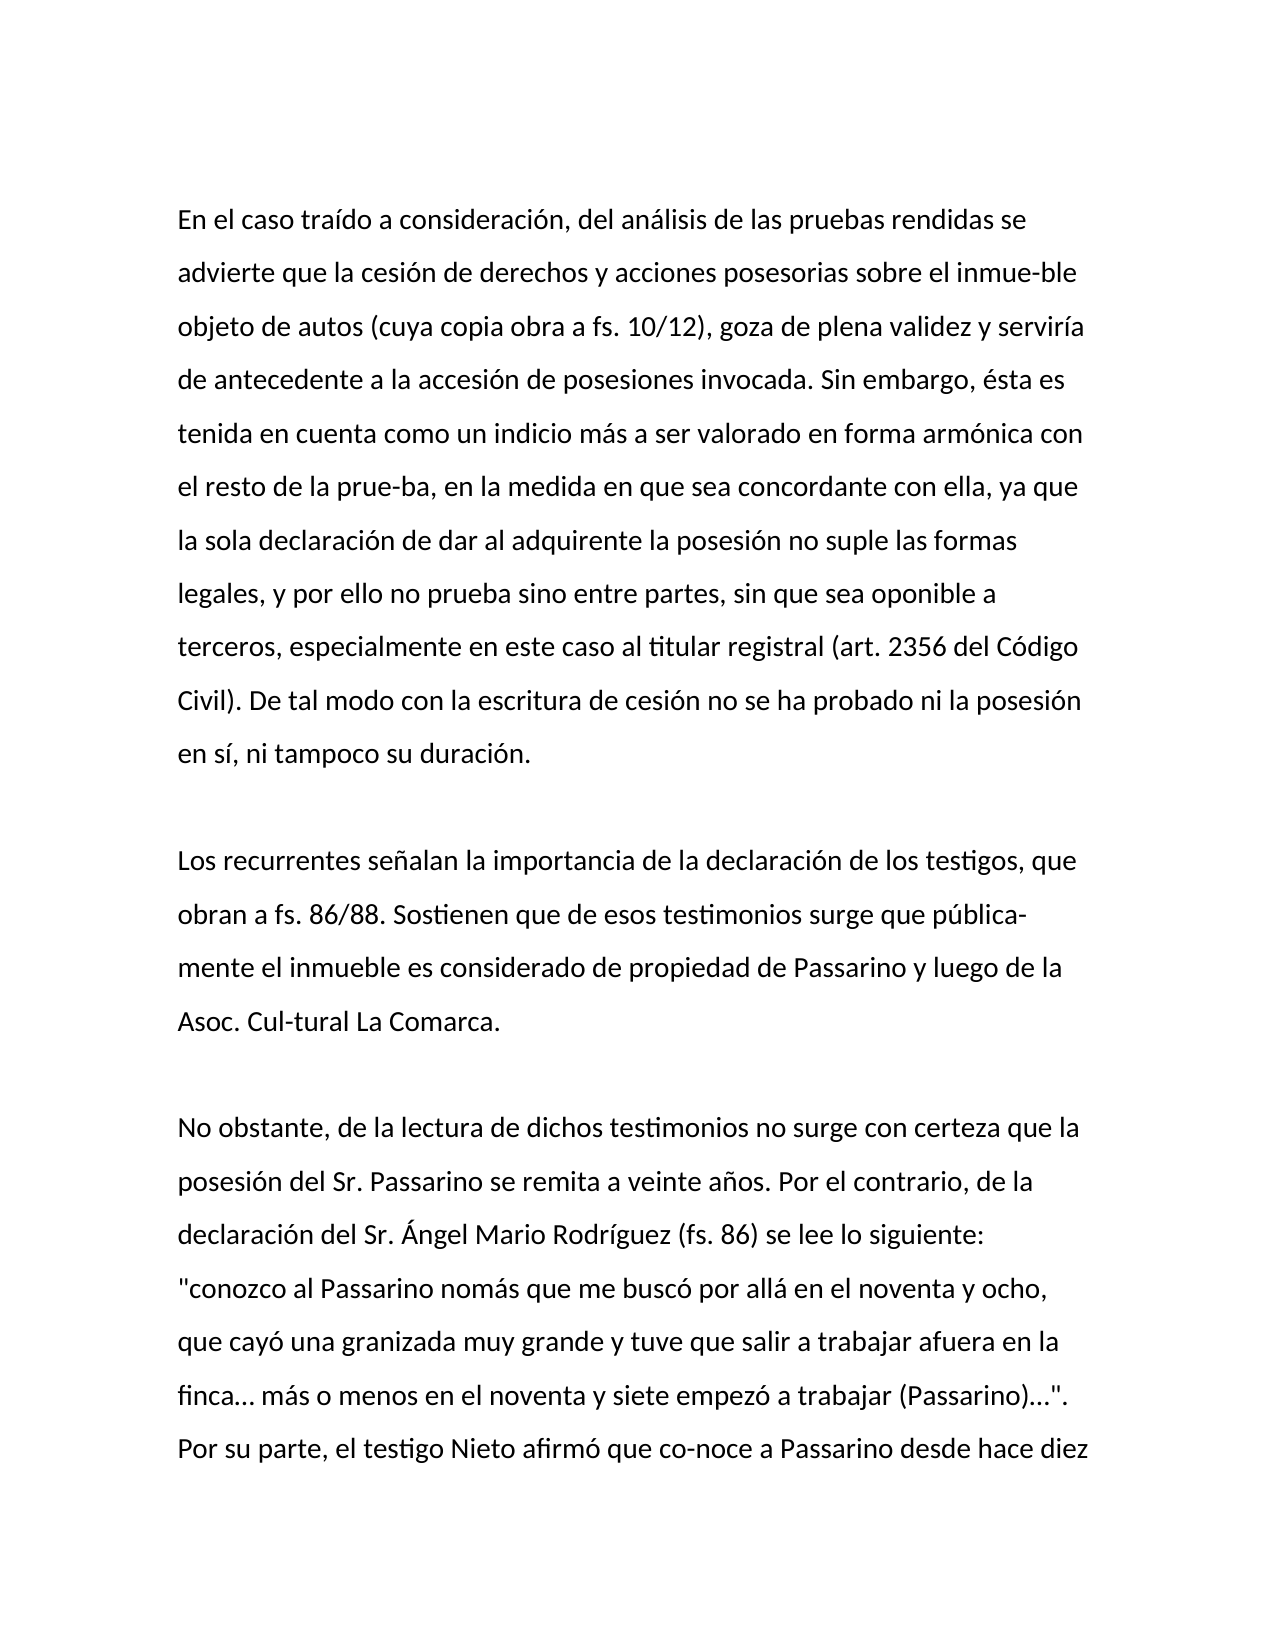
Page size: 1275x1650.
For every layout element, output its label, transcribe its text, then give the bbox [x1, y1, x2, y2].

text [177, 1109, 1098, 1466]
text Los recurrentes señalan la importancia de la declaración de los testigos, que obran a fs. 86/88. Sostienen que de esos testimonios surge que pública-mente el inmueble es considerado de propiedad de Passarino y luego de la Asoc. Cul-tural La Comarca. [177, 842, 1098, 1038]
text En el caso traído a consideración, del análisis de las pruebas rendidas se advierte que la cesión de derechos y acciones posesorias sobre el inmue-ble objeto de autos (cuya copia obra a fs. 10/12), goza de plena validez y serviría de antecedente a la accesión de posesiones invocada. Sin embargo, ésta es tenida en cuenta como un indicio más a ser valorado en forma armónica con el resto de la prue-ba, en la medida en que sea concordante con ella, ya que la sola declaración de dar al adquirente la posesión no suple las formas legales, y por ello no prueba sino entre partes, sin que sea oponible a terceros, especialmente en este caso al titular registral (art. 2356 del Código Civil). De tal modo con la escritura de cesión no se ha probado ni la posesión en sí, ni tampoco su duración. [177, 201, 1098, 771]
